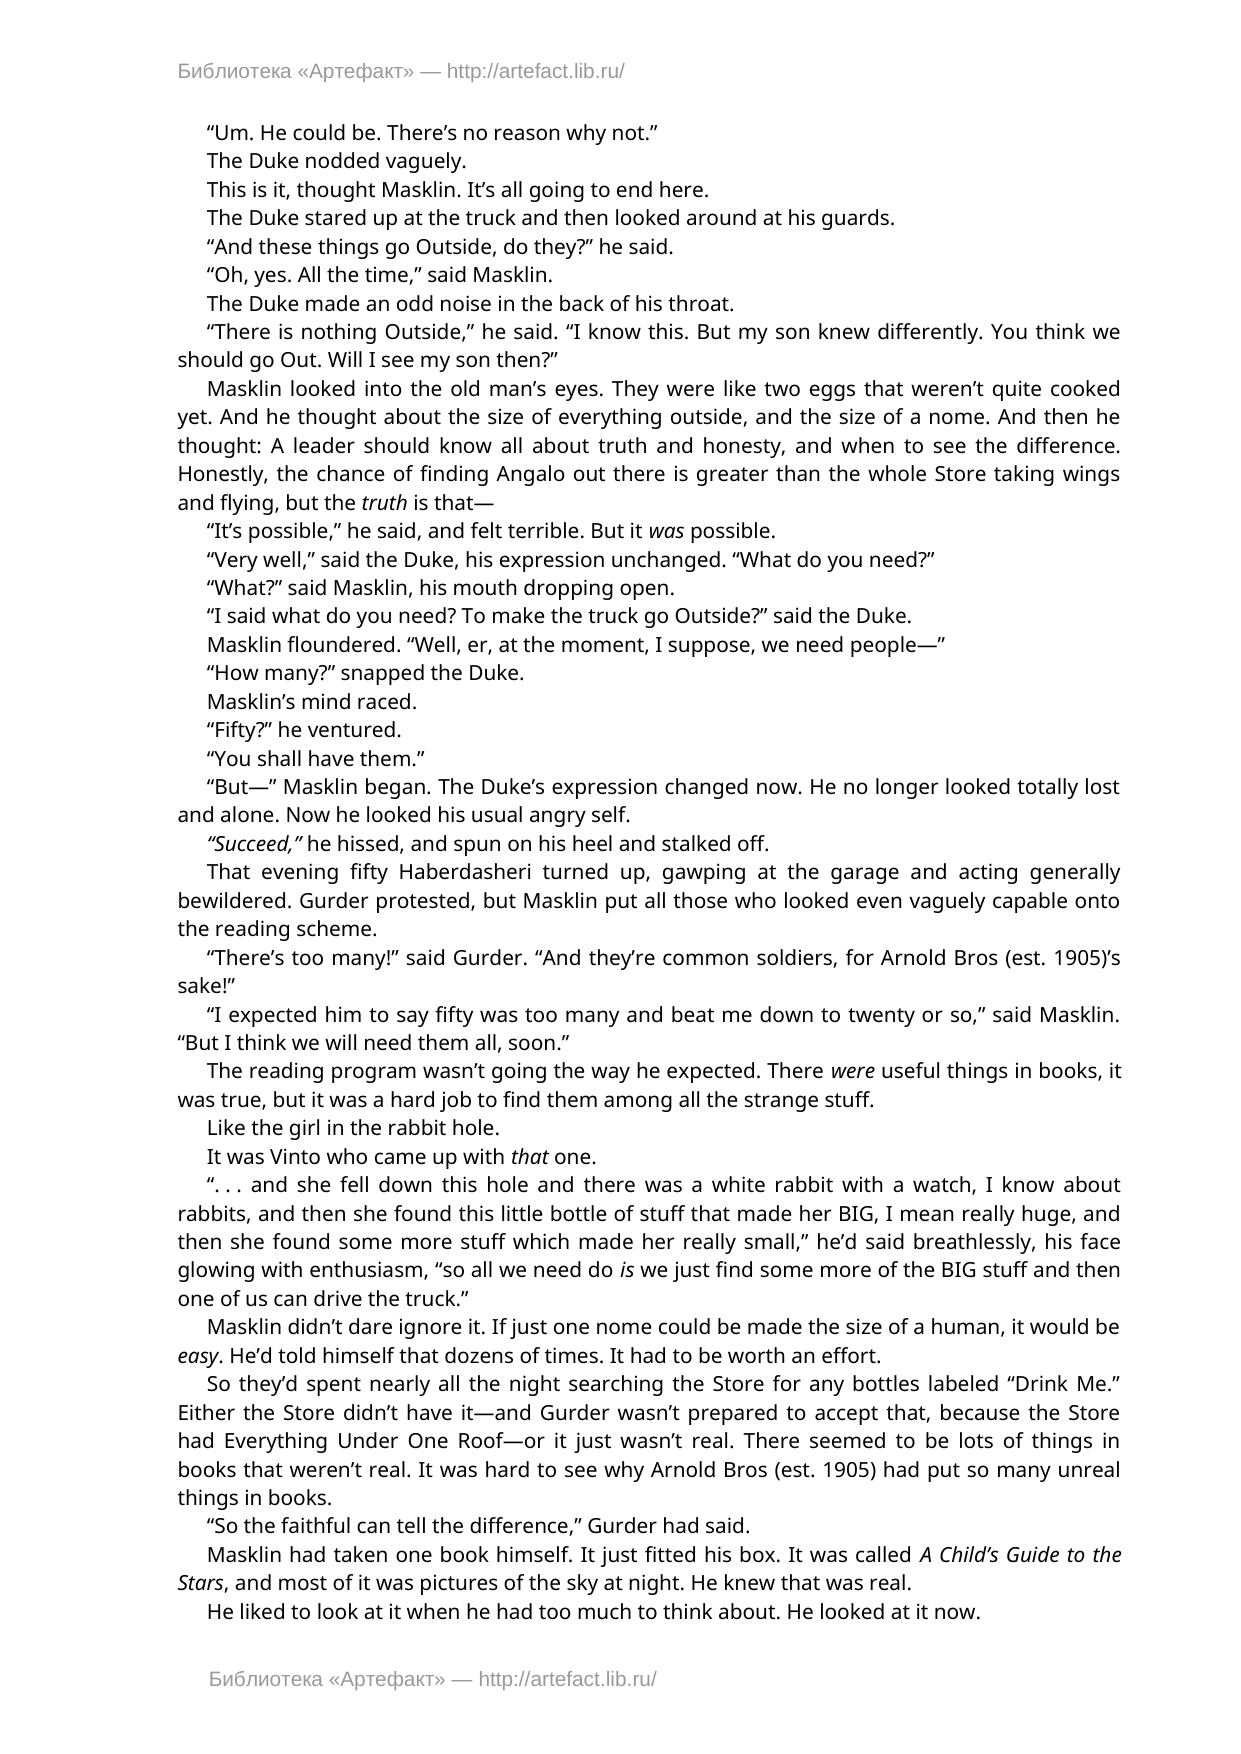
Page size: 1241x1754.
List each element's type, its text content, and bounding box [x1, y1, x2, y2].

text The Duke nodded vaguely. [177, 147, 1122, 175]
text “Um. He could be. There’s no reason why not.” [177, 118, 1122, 147]
text So they’d spent nearly all the night searching the Store for any bottles labeled “Drink Me.” Either the Store didn’t have it—and Gurder wasn’t prepared to accept that, because the Store had Everything Under One Roof—or it just wasn’t real. There seemed to be lots of things in books that weren’t real. It was hard to see why Arnold Bros (est. 1905) had put so many unreal things in books. [177, 1369, 1122, 1512]
text “It’s possible,” he said, and felt terrible. But it was possible. [177, 516, 1122, 545]
text Like the girl in the rabbit hole. [177, 1113, 1122, 1142]
text “How many?” snapped the Duke. [177, 658, 1122, 687]
text “I expected him to say fifty was too many and beat me down to twenty or so,” said Masklin. “But I think we will need them all, soon.” [177, 1000, 1122, 1057]
text Masklin looked into the old man’s eyes. They were like two eggs that weren’t quite cooked yet. And he thought about the size of everything outside, and the size of a nome. And then he thought: A leader should know all about truth and honesty, and when to see the difference. Honestly, the chance of finding Angalo out there is greater than the whole Store taking wings and flying, but the truth is that— [177, 374, 1122, 516]
text “So the faithful can tell the difference,” Gurder had said. [177, 1512, 1122, 1540]
text “What?” said Masklin, his mouth dropping open. [177, 573, 1122, 602]
text Masklin’s mind raced. [177, 687, 1122, 715]
text “Oh, yes. All the time,” said Masklin. [177, 260, 1122, 289]
text “You shall have them.” [177, 744, 1122, 772]
text That evening fifty Haberdasheri turned up, gawping at the garage and acting generally bewildered. Gurder protested, but Masklin put all those who looked even vaguely capable onto the reading scheme. [177, 857, 1122, 943]
text “I said what do you need? To make the truck go Outside?” said the Duke. [177, 602, 1122, 630]
text “Very well,” said the Duke, his expression unchanged. “What do you need?” [177, 545, 1122, 573]
text The reading program wasn’t going the way he expected. There were useful things in books, it was true, but it was a hard job to find them among all the strange stuff. [177, 1057, 1122, 1113]
text It was Vinto who came up with that one. [177, 1142, 1122, 1170]
text “Fifty?” he ventured. [177, 715, 1122, 744]
text He liked to look at it when he had too much to think about. He looked at it now. [177, 1597, 1122, 1625]
text The Duke made an odd noise in the back of his throat. [177, 289, 1122, 317]
text The Duke stared up at the truck and then looked around at his guards. [177, 203, 1122, 232]
text “There is nothing Outside,” he said. “I know this. But my son knew differently. You think we should go Out. Will I see my son then?” [177, 317, 1122, 374]
text This is it, thought Masklin. It’s all going to end here. [177, 175, 1122, 203]
text “There’s too many!” said Gurder. “And they’re common soldiers, for Arnold Bros (est. 1905)’s sake!” [177, 943, 1122, 1000]
text “And these things go Outside, do they?” he said. [177, 232, 1122, 260]
text “Succeed,” he hissed, and spun on his heel and stalked off. [177, 829, 1122, 857]
text Masklin didn’t dare ignore it. If just one nome could be made the size of a human, it would be easy. He’d told himself that dozens of times. It had to be worth an effort. [177, 1312, 1122, 1369]
text “But—” Masklin began. The Duke’s expression changed now. He no longer looked totally lost and alone. Now he looked his usual angry self. [177, 772, 1122, 829]
text Masklin had taken one book himself. It just fitted his box. It was called A Child’s Guide to the Stars, and most of it was pictures of the sky at night. He knew that was real. [177, 1540, 1122, 1597]
text Masklin floundered. “Well, er, at the moment, I suppose, we need people—” [177, 630, 1122, 658]
text “. . . and she fell down this hole and there was a white rabbit with a watch, I know about rabbits, and then she found this little bottle of stuff that made her BIG, I mean really huge, and then she found some more stuff which made her really small,” he’d said breathlessly, his face glowing with enthusiasm, “so all we need do is we just find some more of the BIG stuff and then one of us can drive the truck.” [177, 1170, 1122, 1312]
